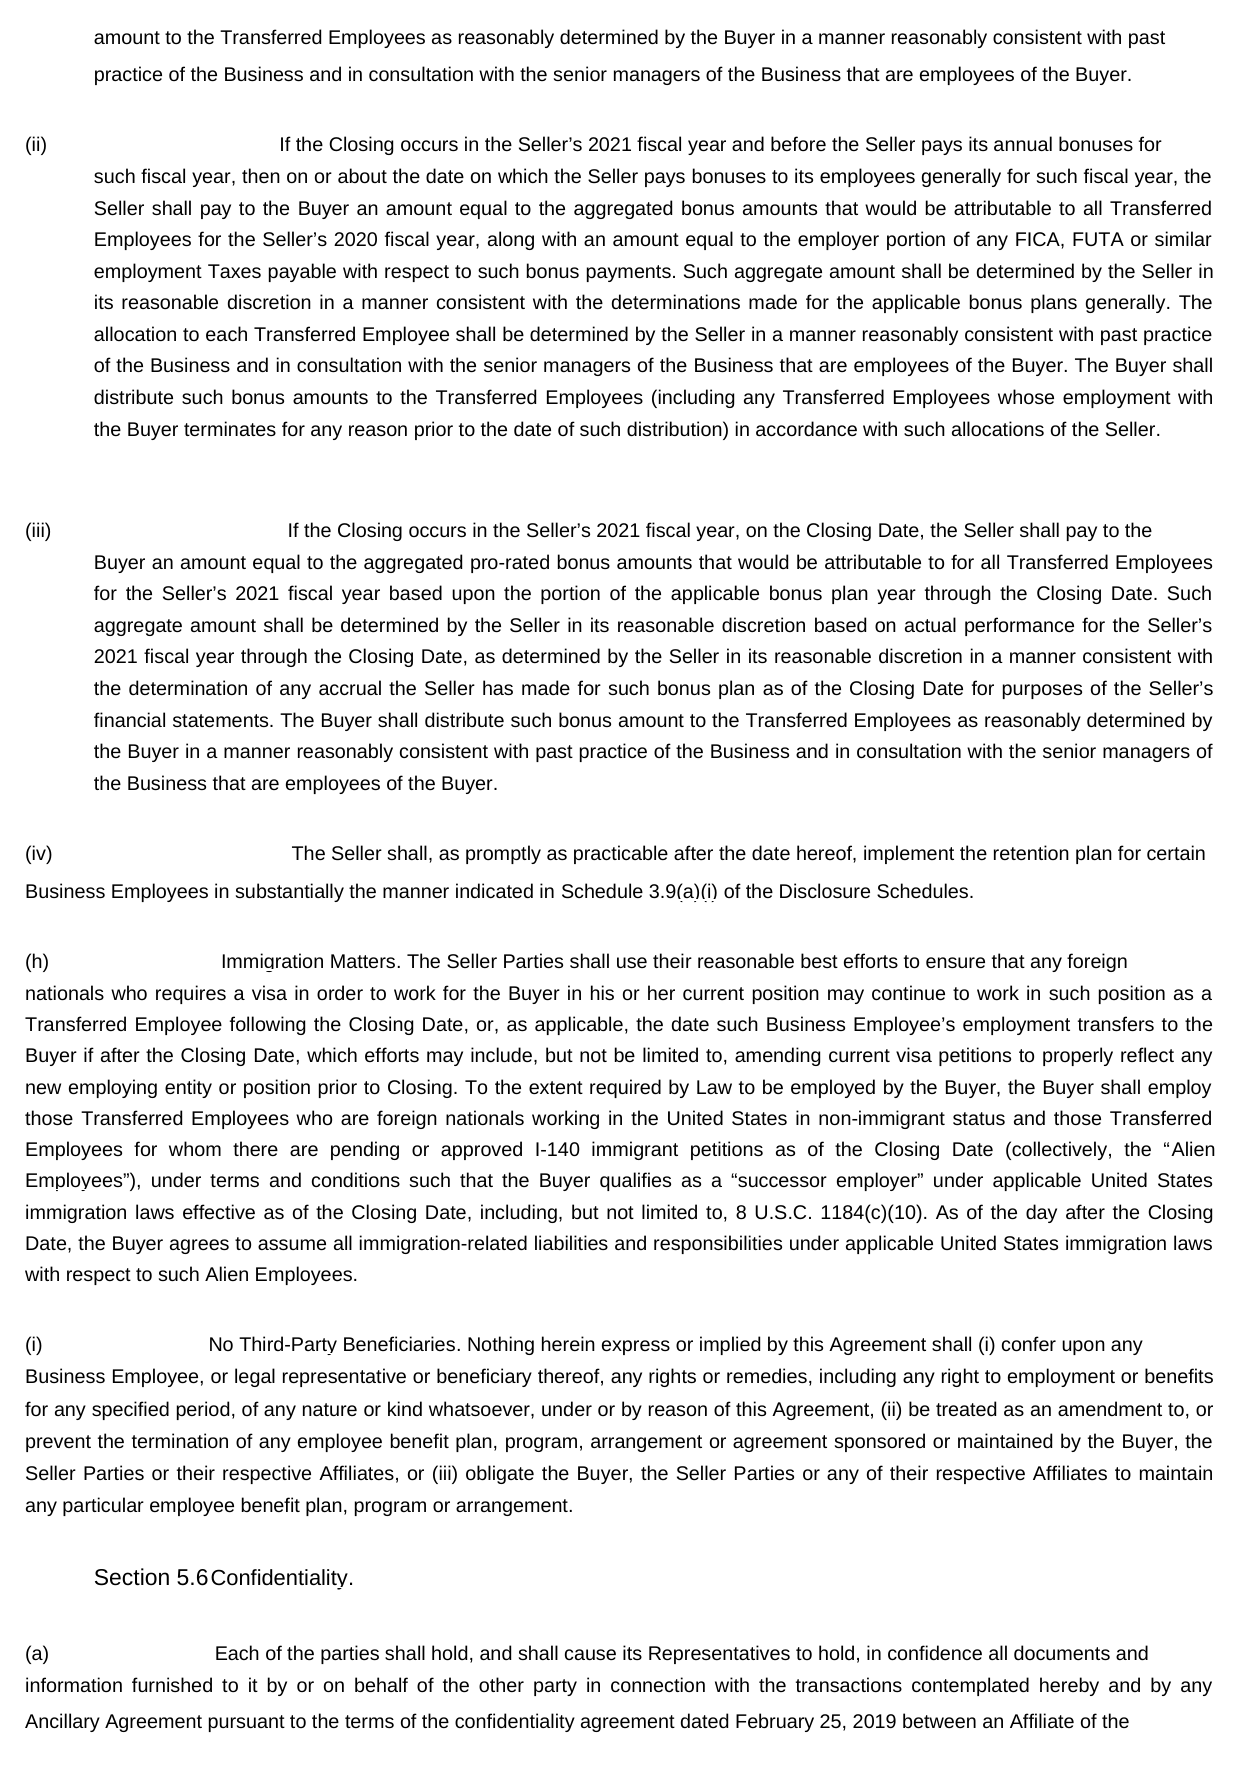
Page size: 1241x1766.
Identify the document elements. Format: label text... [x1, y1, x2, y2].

list Each of the parties shall hold, and shall cause its Representatives to hold, in confidence all documents and [25, 1642, 1215, 1664]
list If the Closing occurs in the Seller’s 2021 fiscal year and before the Seller pays its annual bonuses for [25, 133, 1215, 155]
list No Third-Party Beneficiaries. Nothing herein express or implied by this Agreement shall (i) confer upon any [25, 1333, 1215, 1356]
text such fiscal year, then on or about the date on which the Seller pays bonuses to its employees generally for such fiscal year, the Seller shall pay to the Buyer an amount equal to the aggregated bonus amounts that would be attributable to all Transferred Employees for the Seller’s 2020 fiscal year, along with an amount equal to the employer portion of any FICA, FUTA or similar employment Taxes payable with respect to such bonus payments. Such aggregate amount shall be determined by the Seller in its reasonable discretion in a manner consistent with the determinations made for the applicable bonus plans generally. The allocation to each Transferred Employee shall be determined by the Seller in a manner reasonably consistent with past practice of the Business and in consultation with the senior managers of the Business that are employees of the Buyer. The Buyer shall distribute such bonus amounts to the Transferred Employees (including any Transferred Employees whose employment with the Buyer terminates for any reason prior to the date of such distribution) in accordance with such allocations of the Seller. [94, 165, 1215, 440]
text information furnished to it by or on behalf of the other party in connection with the transactions contemplated hereby and by any Ancillary Agreement pursuant to the terms of the confidentiality agreement dated February 25, 2019 between an Affiliate of the [25, 1674, 1215, 1733]
text Section 5.6 Confidentiality. [94, 1564, 1215, 1591]
text Buyer an amount equal to the aggregated pro-rated bonus amounts that would be attributable to for all Transferred Employees for the Seller’s 2021 fiscal year based upon the portion of the applicable bonus plan year through the Closing Date. Such aggregate amount shall be determined by the Seller in its reasonable discretion based on actual performance for the Seller’s 2021 fiscal year through the Closing Date, as determined by the Seller in its reasonable discretion in a manner consistent with the determination of any accrual the Seller has made for such bonus plan as of the Closing Date for purposes of the Seller’s financial statements. The Buyer shall distribute such bonus amount to the Transferred Employees as reasonably determined by the Buyer in a manner reasonably consistent with past practice of the Business and in consultation with the senior managers of the Business that are employees of the Buyer. [94, 551, 1215, 794]
list If the Closing occurs in the Seller’s 2021 fiscal year, on the Closing Date, the Seller shall pay to the [25, 518, 1215, 541]
list Immigration Matters. The Seller Parties shall use their reasonable best efforts to ensure that any foreign [25, 949, 1215, 972]
list The Seller shall, as promptly as practicable after the date hereof, implement the retention plan for certain Business Employees in substantially the manner indicated in Schedule 3.9(a)(i) of the Disclosure Schedules. [25, 842, 1215, 902]
text Business Employee, or legal representative or beneficiary thereof, any rights or remedies, including any right to employment or benefits for any specified period, of any nature or kind whatsoever, under or by reason of this Agreement, (ii) be treated as an amendment to, or prevent the termination of any employee benefit plan, program, arrangement or agreement sponsored or maintained by the Buyer, the Seller Parties or their respective Affiliates, or (iii) obligate the Buyer, the Seller Parties or any of their respective Affiliates to maintain any particular employee benefit plan, program or arrangement. [25, 1365, 1215, 1517]
text nationals who requires a visa in order to work for the Buyer in his or her current position may continue to work in such position as a Transferred Employee following the Closing Date, or, as applicable, the date such Business Employee’s employment transfers to the Buyer if after the Closing Date, which efforts may include, but not be limited to, amending current visa petitions to properly reflect any new employing entity or position prior to Closing. To the extent required by Law to be employed by the Buyer, the Buyer shall employ those Transferred Employees who are foreign nationals working in the United States in non-immigrant status and those Transferred Employees for whom there are pending or approved I-140 immigrant petitions as of the Closing Date (collectively, the “Alien Employees”), under terms and conditions such that the Buyer qualifies as a “successor employer” under applicable United States immigration laws effective as of the Closing Date, including, but not limited to, 8 U.S.C. 1184(c)(10). As of the day after the Closing Date, the Buyer agrees to assume all immigration-related liabilities and responsibilities under applicable United States immigration laws with respect to such Alien Employees. [25, 982, 1215, 1286]
text amount to the Transferred Employees as reasonably determined by the Buyer in a manner reasonably consistent with past practice of the Business and in consultation with the senior managers of the Business that are employees of the Buyer. [94, 26, 1215, 85]
